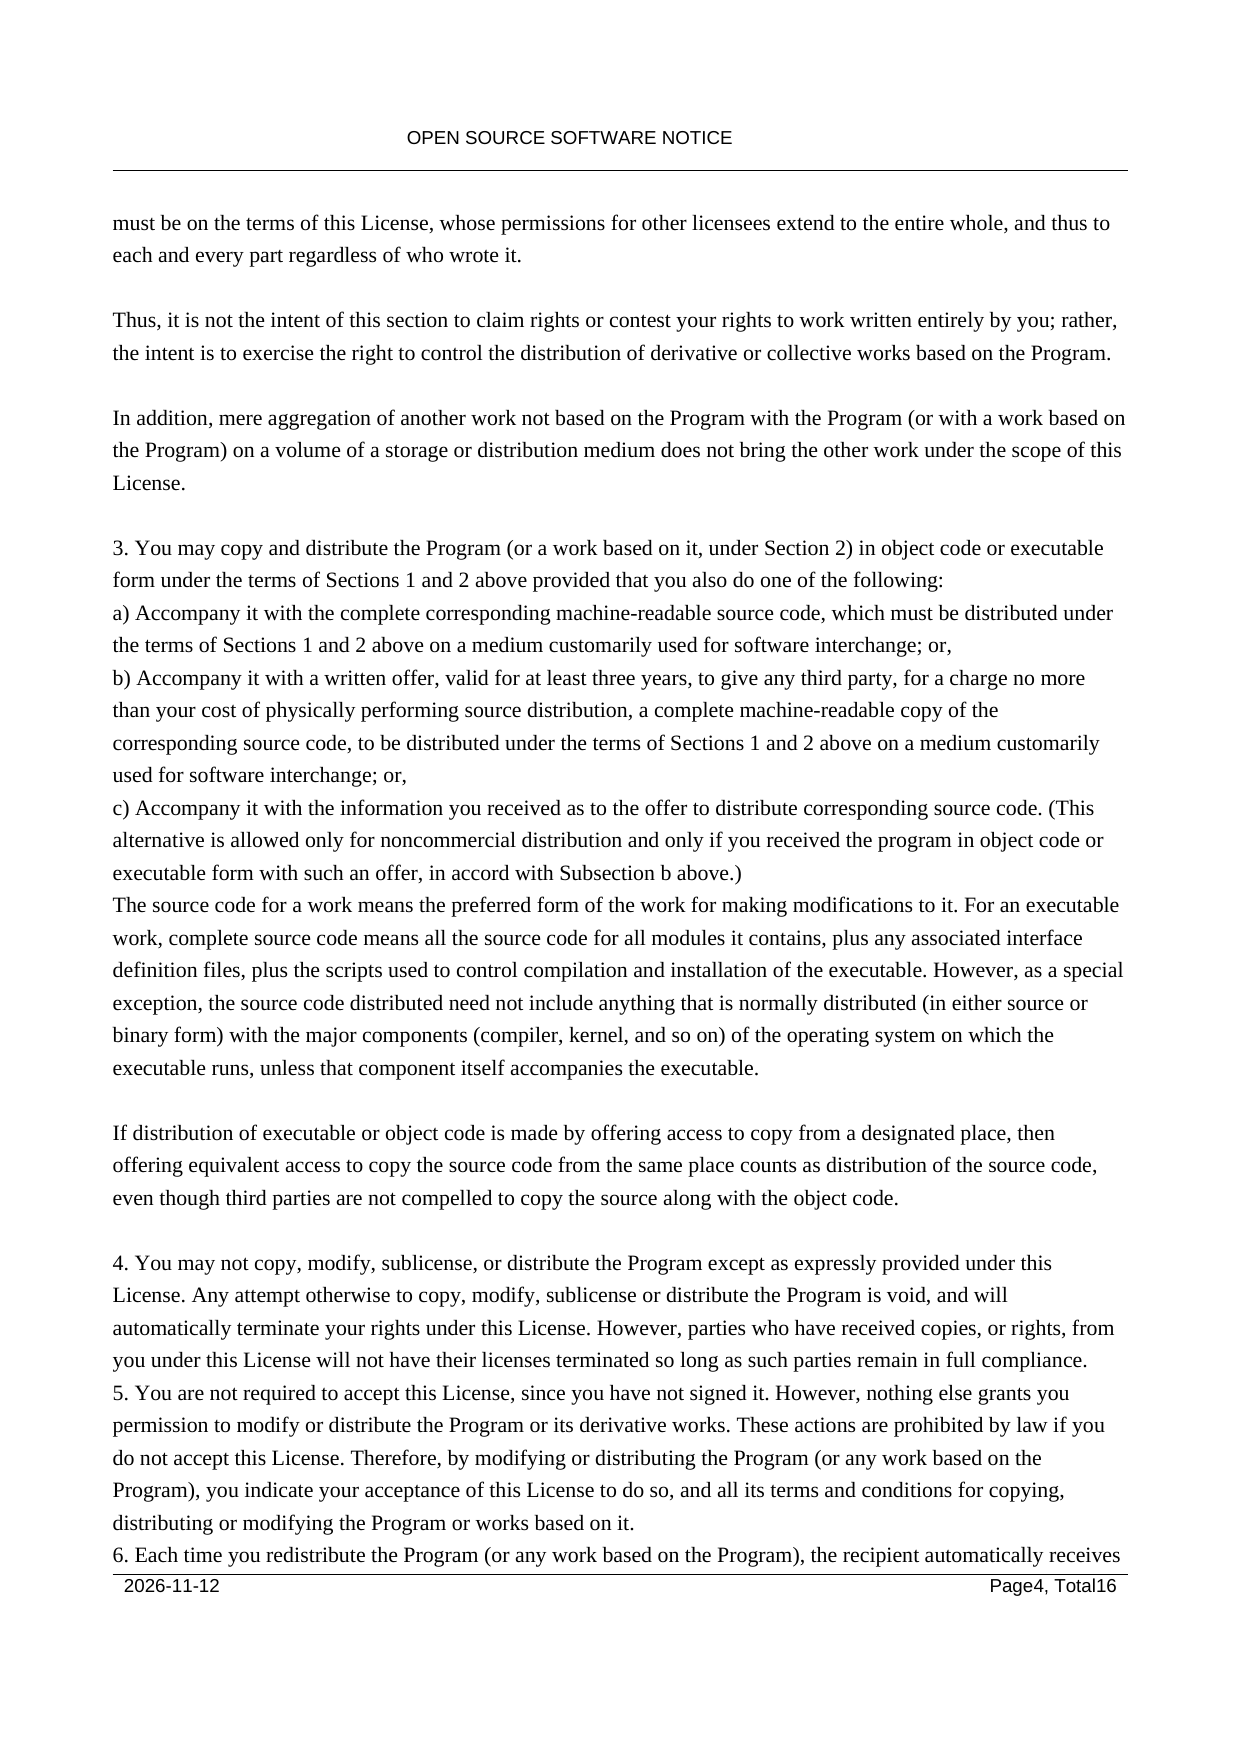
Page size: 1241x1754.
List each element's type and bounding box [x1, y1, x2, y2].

text [112, 206, 1128, 1571]
